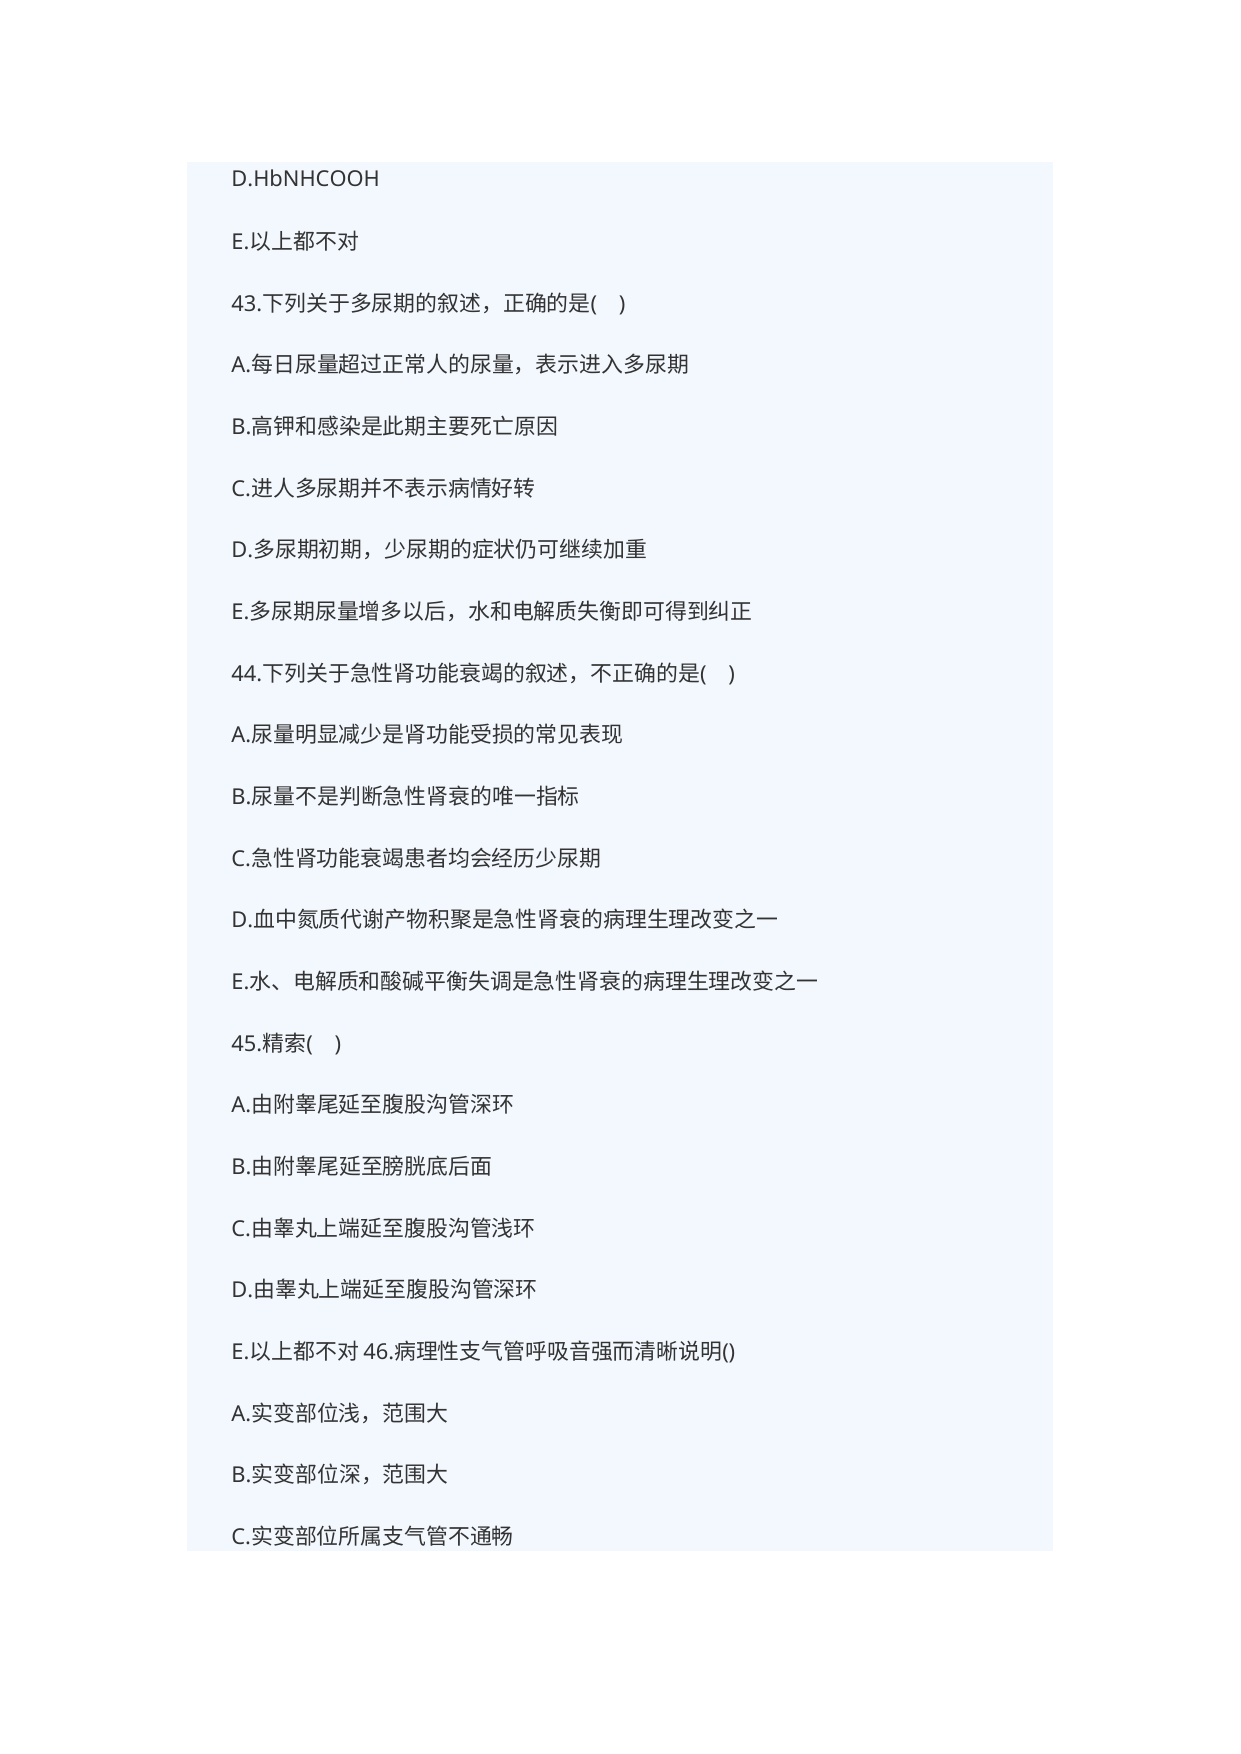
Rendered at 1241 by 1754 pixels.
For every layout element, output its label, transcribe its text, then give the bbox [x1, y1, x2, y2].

text 45.精索( ) [187, 1025, 1053, 1058]
text D.多尿期初期，少尿期的症状仍可继续加重 [187, 532, 1053, 564]
text D.血中氮质代谢产物积聚是急性肾衰的病理生理改变之一 [187, 902, 1053, 934]
text E.多尿期尿量增多以后，水和电解质失衡即可得到纠正 [187, 594, 1053, 626]
text 44.下列关于急性肾功能衰竭的叙述，不正确的是( ) [187, 655, 1053, 688]
text C.急性肾功能衰竭患者均会经历少尿期 [187, 840, 1053, 873]
text A.实变部位浅，范围大 [187, 1395, 1053, 1428]
text A.尿量明显减少是肾功能受损的常见表现 [187, 717, 1053, 749]
text C.实变部位所属支气管不通畅 [187, 1519, 1053, 1551]
text A.每日尿量超过正常人的尿量，表示进入多尿期 [187, 347, 1053, 379]
text D.由睾丸上端延至腹股沟管深环 [187, 1272, 1053, 1304]
text A.由附睾尾延至腹股沟管深环 [187, 1087, 1053, 1119]
text B.高钾和感染是此期主要死亡原因 [187, 409, 1053, 441]
text B.尿量不是判断急性肾衰的唯一指标 [187, 779, 1053, 811]
text B.实变部位深，范围大 [187, 1457, 1053, 1489]
text C.进人多尿期并不表示病情好转 [187, 470, 1053, 503]
text E.以上都不对 [187, 224, 1053, 256]
text E.水、电解质和酸碱平衡失调是急性肾衰的病理生理改变之一 [187, 964, 1053, 996]
text D.HbNHCOOH [187, 162, 1053, 194]
text 43.下列关于多尿期的叙述，正确的是( ) [187, 285, 1053, 318]
text C.由睾丸上端延至腹股沟管浅环 [187, 1210, 1053, 1243]
text B.由附睾尾延至膀胱底后面 [187, 1149, 1053, 1181]
text E.以上都不对46.病理性支气管呼吸音强而清晰说明() [187, 1334, 1053, 1366]
